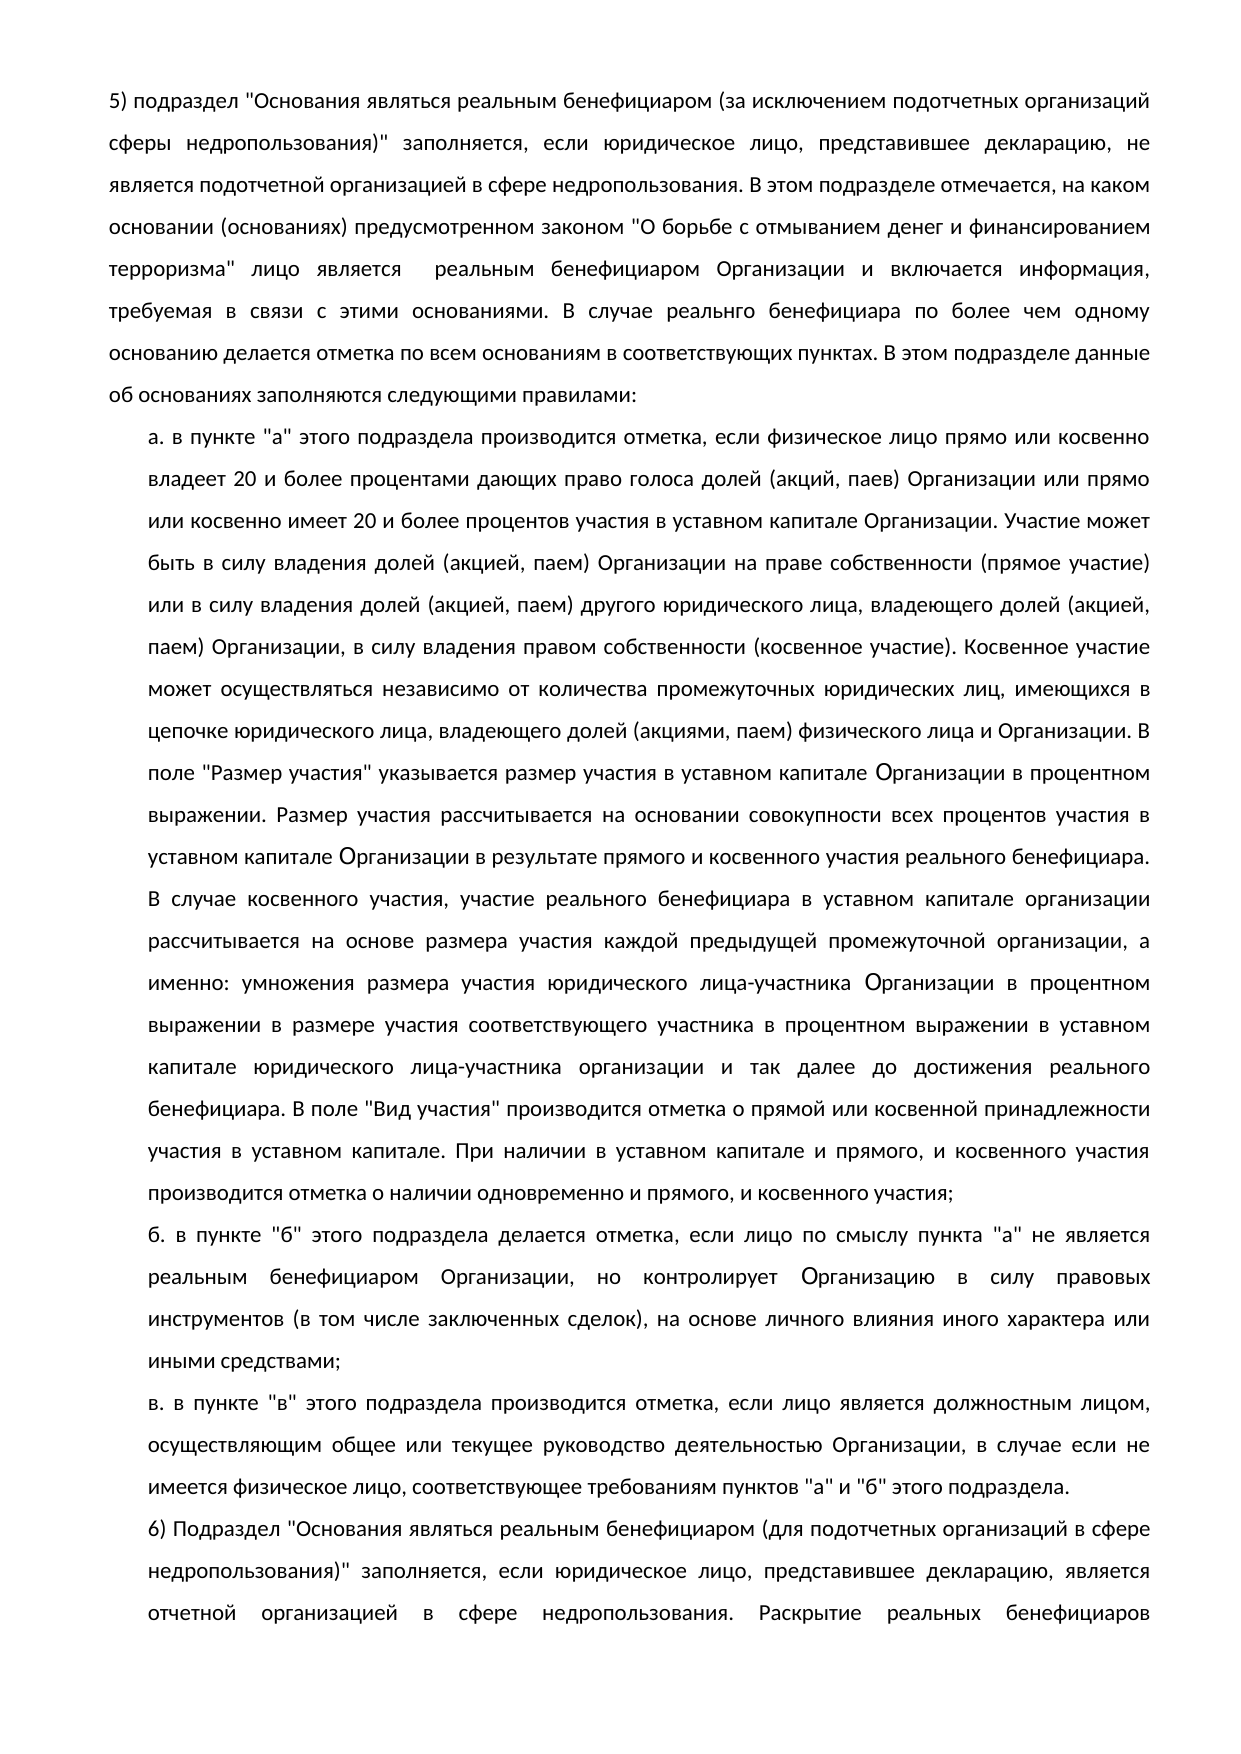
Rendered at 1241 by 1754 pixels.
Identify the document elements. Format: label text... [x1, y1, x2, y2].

text б. в пункте "б" этого подраздела делается отметка, если лицо по смыслу пункта "а" не является реальным бенефициаром Организации, но контролирует Օрганизацию в силу правовых инструментов (в том числе заключенных сделок), на основе личного влияния иного характера или иными средствами; [148, 1220, 1152, 1374]
text в. в пункте "в" этого подраздела производится отметка, если лицо является должностным лицом, осуществляющим общее или текущее руководство деятельностью Организации, в случае если не имеется физическое лицо, соответствующее требованиям пунктов "а" и "б" этого подраздела. [148, 1388, 1152, 1500]
text 5) подраздел "Основания являться реальным бенефициаром (за исключением подотчетных организаций сферы недропользования)" заполняется, если юридическое лицо, представившее декларацию, не является подотчетной организацией в сфере недропользования. В этом подразделе отмечается, на каком основании (основаниях) предусмотренном законом "О борьбе с отмыванием денег и финансированием терроризма" лицо является реальным бенефициаром Организации и включается информация, требуемая в связи с этими основаниями. В случае реальнго бенефициара по более чем одному основанию делается отметка по всем основаниям в соответствующих пунктах. В этом подразделе данные об основаниях заполняются следующими правилами: [109, 86, 1152, 408]
text а. в пункте "а" этого подраздела производится отметка, если физическое лицо прямо или косвенно владеет 20 и более процентами дающих право голоса долей (акций, паев) Организации или прямо или косвенно имеет 20 и более процентов участия в уставном капитале Организации. Участие может быть в силу владения долей (акцией, паем) Организации на праве собственности (прямое участие) или в силу владения долей (акцией, паем) другого юридического лица, владеющего долей (акцией, паем) Организации, в силу владения правом собственности (косвенное участие). Косвенное участие может осуществляться независимо от количества промежуточных юридических лиц, имеющихся в цепочке юридического лица, владеющего долей (акциями, паем) физического лица и Организации. В поле "Размер участия" указывается размер участия в уставном капитале Օрганизации в процентном выражении. Размер участия рассчитывается на основании совокупности всех процентов участия в уставном капитале Օрганизации в результате прямого и косвенного участия реального бенефициара. В случае косвенного участия, участие реального бенефициара в уставном капитале организации рассчитывается на основе размера участия каждой предыдущей промежуточной организации, а именно: умножения размера участия юридического лица-участника Օрганизации в процентном выражении в размере участия соответствующего участника в процентном выражении в уставном капитале юридического лица-участника организации и так далее до достижения реального бенефициара. В поле "Вид участия" производится отметка о прямой или косвенной принадлежности участия в уставном капитале. При наличии в уставном капитале и прямого, и косвенного участия производится отметка о наличии одновременно и прямого, и косвенного участия; [148, 422, 1152, 1206]
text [148, 1514, 1152, 1626]
